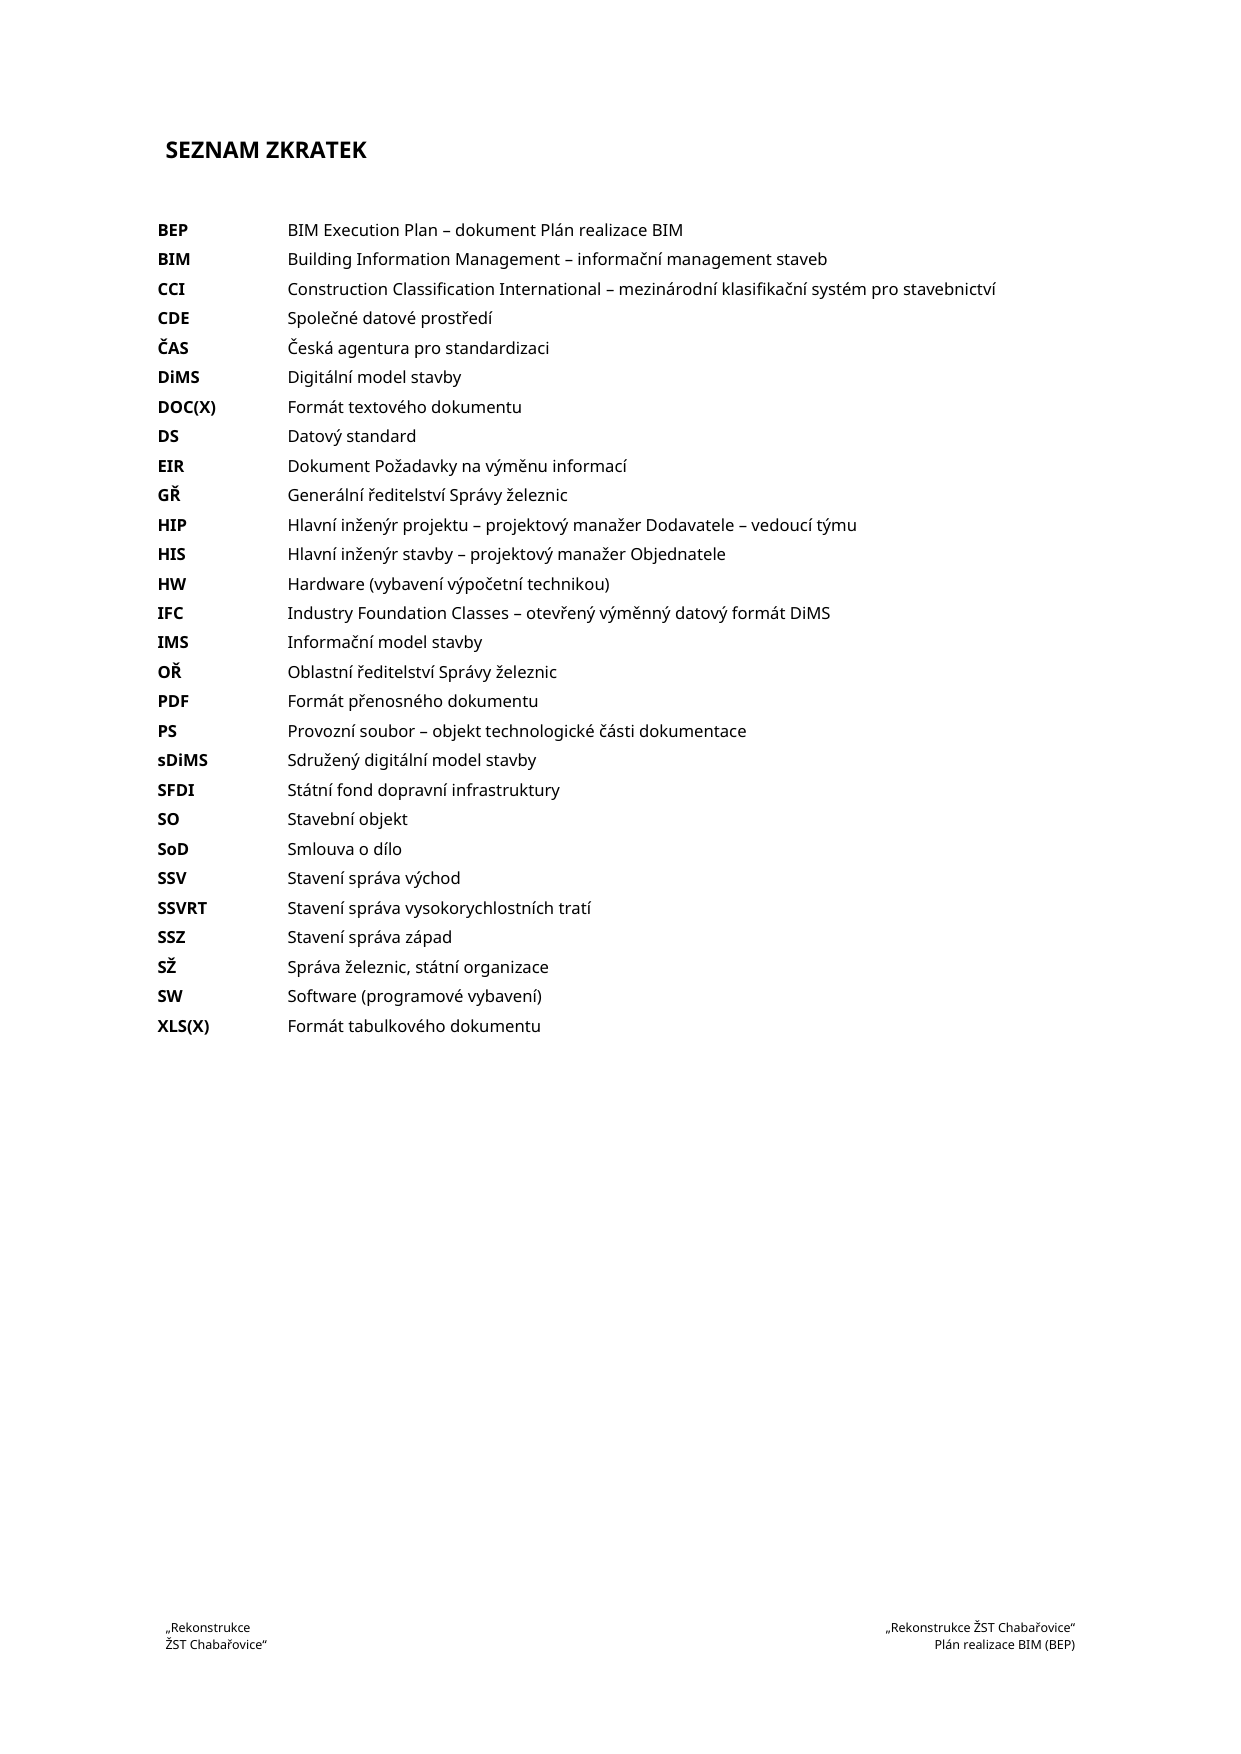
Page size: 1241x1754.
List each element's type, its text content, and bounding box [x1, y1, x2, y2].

table_cell OŘ [157, 658, 287, 687]
table_cell Dokument Požadavky na výměnu informací [287, 451, 1064, 481]
table_cell Státní fond dopravní infrastruktury [287, 776, 1064, 805]
table_cell SO [157, 805, 287, 834]
table_cell HIS [157, 540, 287, 569]
table_cell Stavení správa západ [287, 923, 1064, 952]
table_cell Digitální model stavby [287, 363, 1064, 392]
table_cell ČAS [157, 334, 287, 363]
table_cell Stavební objekt [287, 805, 1064, 834]
table_header BEP [157, 216, 287, 245]
table_cell Building Information Management – informační management staveb [287, 245, 1064, 274]
table_cell CCI [157, 275, 287, 304]
table_cell Společné datové prostředí [287, 304, 1064, 333]
table_cell Informační model stavby [287, 628, 1064, 658]
table_cell Construction Classification International – mezinárodní klasifikační systém pro stavebnictví [287, 275, 1064, 304]
table_cell SSV [157, 864, 287, 893]
table_cell Oblastní ředitelství Správy železnic [287, 658, 1064, 687]
table_cell EIR [157, 451, 287, 481]
table_cell DOC(X) [157, 393, 287, 422]
table_cell GŘ [157, 481, 287, 510]
table_cell BIM [157, 245, 287, 274]
table_header BIM Execution Plan – dokument Plán realizace BIM [287, 216, 1064, 245]
table_cell HIP [157, 510, 287, 540]
table_cell Formát textového dokumentu [287, 393, 1064, 422]
table_cell Správa železnic, státní organizace [287, 953, 1064, 982]
table_cell SW [157, 982, 287, 1011]
table_cell IFC [157, 599, 287, 628]
table_cell SFDI [157, 776, 287, 805]
table_cell Formát tabulkového dokumentu [287, 1011, 1064, 1041]
table_cell Generální ředitelství Správy železnic [287, 481, 1064, 510]
table_cell PDF [157, 687, 287, 717]
table_cell PS [157, 717, 287, 746]
table_cell SŽ [157, 953, 287, 982]
table_cell SSZ [157, 923, 287, 952]
table_cell SoD [157, 835, 287, 864]
table_cell HW [157, 569, 287, 599]
table_cell CDE [157, 304, 287, 333]
table_cell Stavení správa vysokorychlostních tratí [287, 894, 1064, 923]
table_cell XLS(X) [157, 1011, 287, 1041]
table_cell Smlouva o dílo [287, 835, 1064, 864]
table_cell Datový standard [287, 422, 1064, 451]
table_cell sDiMS [157, 746, 287, 776]
table_cell Hlavní inženýr stavby – projektový manažer Objednatele [287, 540, 1064, 569]
table_cell Provozní soubor – objekt technologické části dokumentace [287, 717, 1064, 746]
table_cell Stavení správa východ [287, 864, 1064, 893]
table_cell IMS [157, 628, 287, 658]
table_cell SSVRT [157, 894, 287, 923]
table_cell Česká agentura pro standardizaci [287, 334, 1064, 363]
text Seznam zkratek [165, 134, 1075, 166]
table_cell Software (programové vybavení) [287, 982, 1064, 1011]
table_cell DiMS [157, 363, 287, 392]
table_cell Formát přenosného dokumentu [287, 687, 1064, 717]
table_cell DS [157, 422, 287, 451]
table_cell Hlavní inženýr projektu – projektový manažer Dodavatele – vedoucí týmu [287, 510, 1064, 540]
table_cell Sdružený digitální model stavby [287, 746, 1064, 776]
table_cell Hardware (vybavení výpočetní technikou) [287, 569, 1064, 599]
table_cell Industry Foundation Classes – otevřený výměnný datový formát DiMS [287, 599, 1064, 628]
